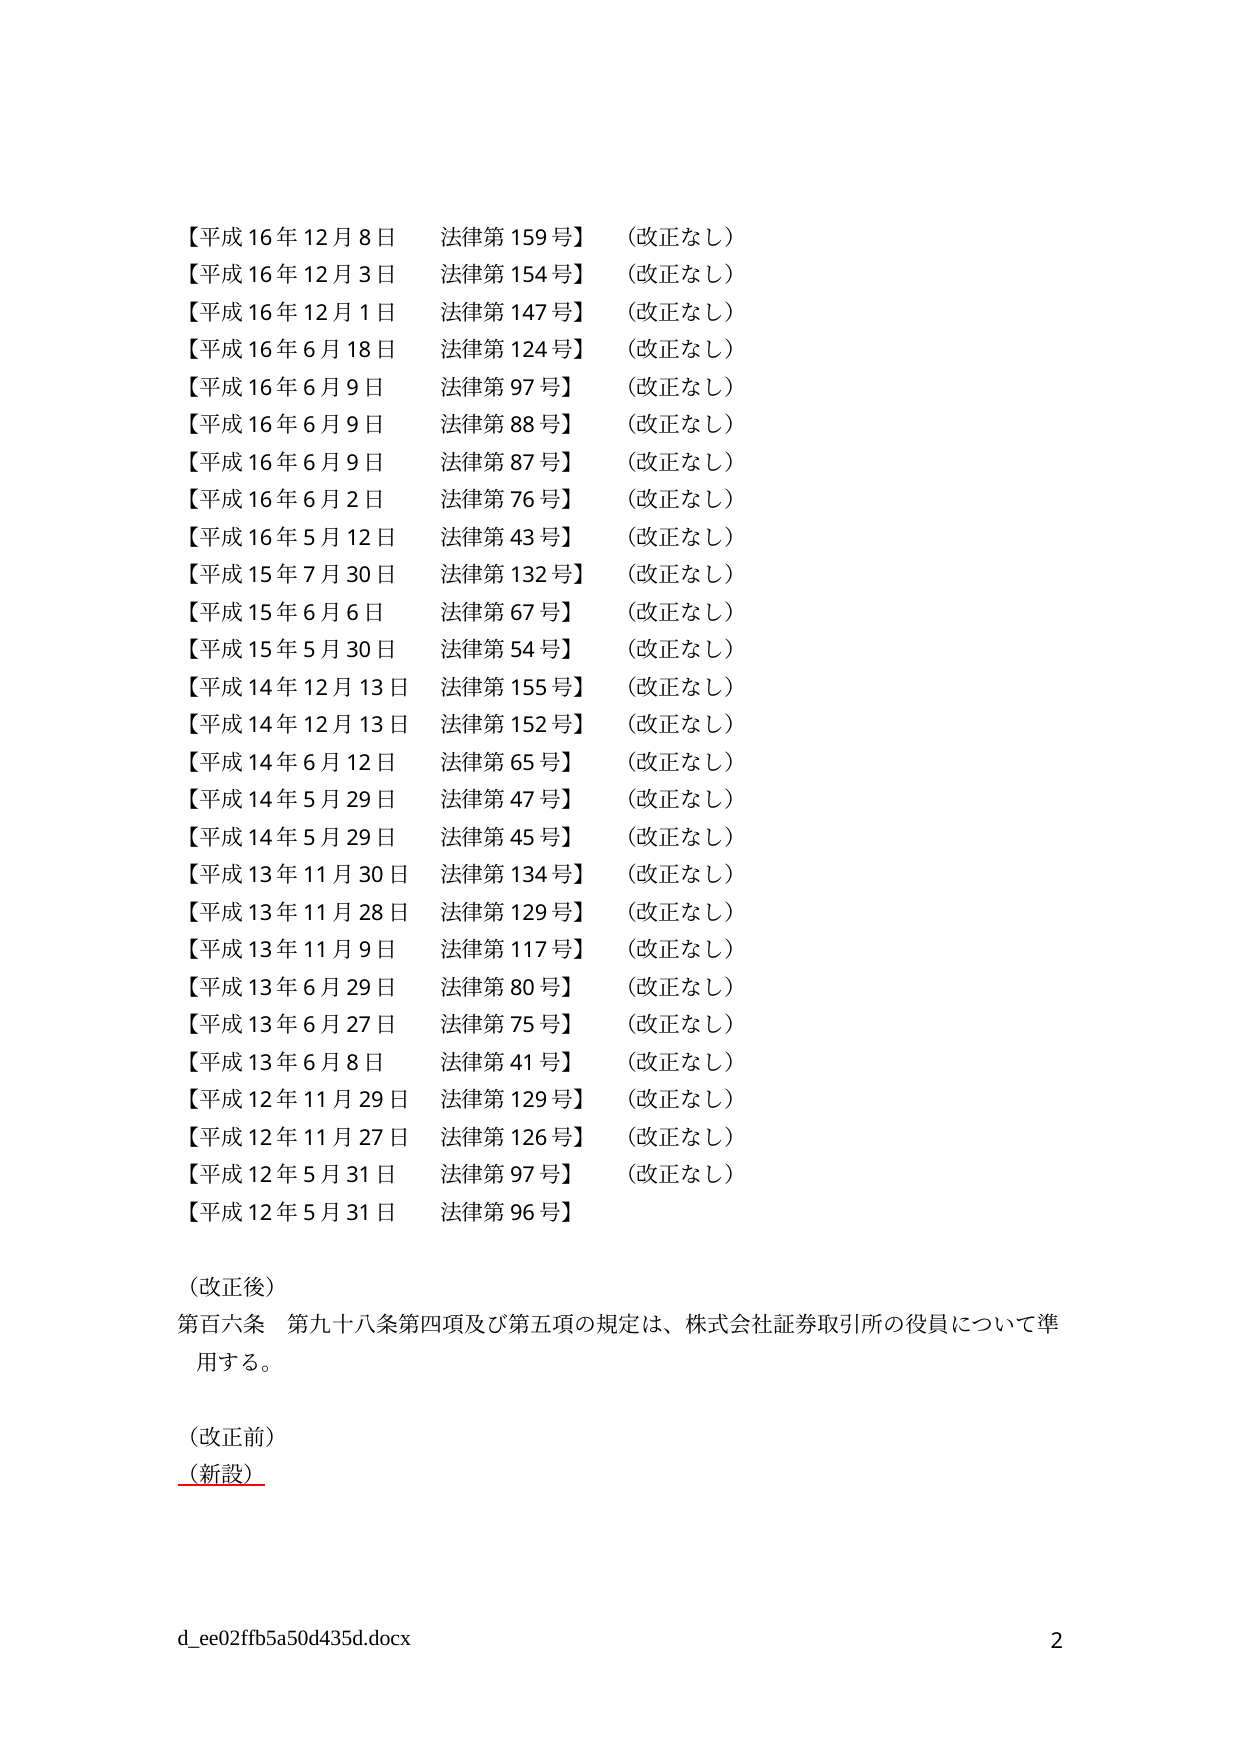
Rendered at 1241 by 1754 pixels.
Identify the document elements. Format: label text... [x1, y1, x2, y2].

text 【平成16年5月12日 法律第43号】 （改正なし） [177, 517, 1063, 554]
text 【平成16年6月9日 法律第88号】 （改正なし） [177, 404, 1063, 442]
text 【平成16年12月8日 法律第159号】 （改正なし） [177, 217, 1063, 254]
text 【平成15年7月30日 法律第132号】 （改正なし） [177, 554, 1063, 592]
text 【平成14年5月29日 法律第47号】 （改正なし） [177, 779, 1063, 817]
text 【平成12年11月29日 法律第129号】 （改正なし） [177, 1079, 1063, 1117]
text （改正前） [177, 1417, 1063, 1454]
text 【平成14年12月13日 法律第152号】 （改正なし） [177, 704, 1063, 742]
text 【平成13年6月29日 法律第80号】 （改正なし） [177, 967, 1063, 1004]
text 【平成16年6月9日 法律第97号】 （改正なし） [177, 367, 1063, 404]
text 【平成13年11月9日 法律第117号】 （改正なし） [177, 929, 1063, 967]
text （改正後） [177, 1267, 1063, 1304]
text 【平成16年12月3日 法律第154号】 （改正なし） [177, 254, 1063, 292]
text 【平成13年6月27日 法律第75号】 （改正なし） [177, 1004, 1063, 1042]
text 【平成16年6月9日 法律第87号】 （改正なし） [177, 442, 1063, 479]
text 【平成13年11月28日 法律第129号】 （改正なし） [177, 892, 1063, 929]
text 【平成14年5月29日 法律第45号】 （改正なし） [177, 817, 1063, 854]
text 【平成14年12月13日 法律第155号】 （改正なし） [177, 667, 1063, 704]
text 【平成12年5月31日 法律第97号】 （改正なし） [177, 1154, 1063, 1192]
text 【平成16年6月2日 法律第76号】 （改正なし） [177, 479, 1063, 517]
text 【平成16年6月18日 法律第124号】 （改正なし） [177, 329, 1063, 367]
text 【平成16年12月1日 法律第147号】 （改正なし） [177, 292, 1063, 329]
text 【平成12年11月27日 法律第126号】 （改正なし） [177, 1117, 1063, 1154]
text 【平成14年6月12日 法律第65号】 （改正なし） [177, 742, 1063, 779]
text 【平成12年5月31日 法律第96号】 [177, 1192, 1063, 1229]
text 【平成15年6月6日 法律第67号】 （改正なし） [177, 592, 1063, 629]
text 【平成13年11月30日 法律第134号】 （改正なし） [177, 854, 1063, 892]
text （新設） [177, 1454, 1063, 1492]
text 【平成13年6月8日 法律第41号】 （改正なし） [177, 1042, 1063, 1079]
text 【平成15年5月30日 法律第54号】 （改正なし） [177, 629, 1063, 667]
text 第百六条 第九十八条第四項及び第五項の規定は、株式会社証券取引所の役員について準用する。 [177, 1304, 1063, 1379]
